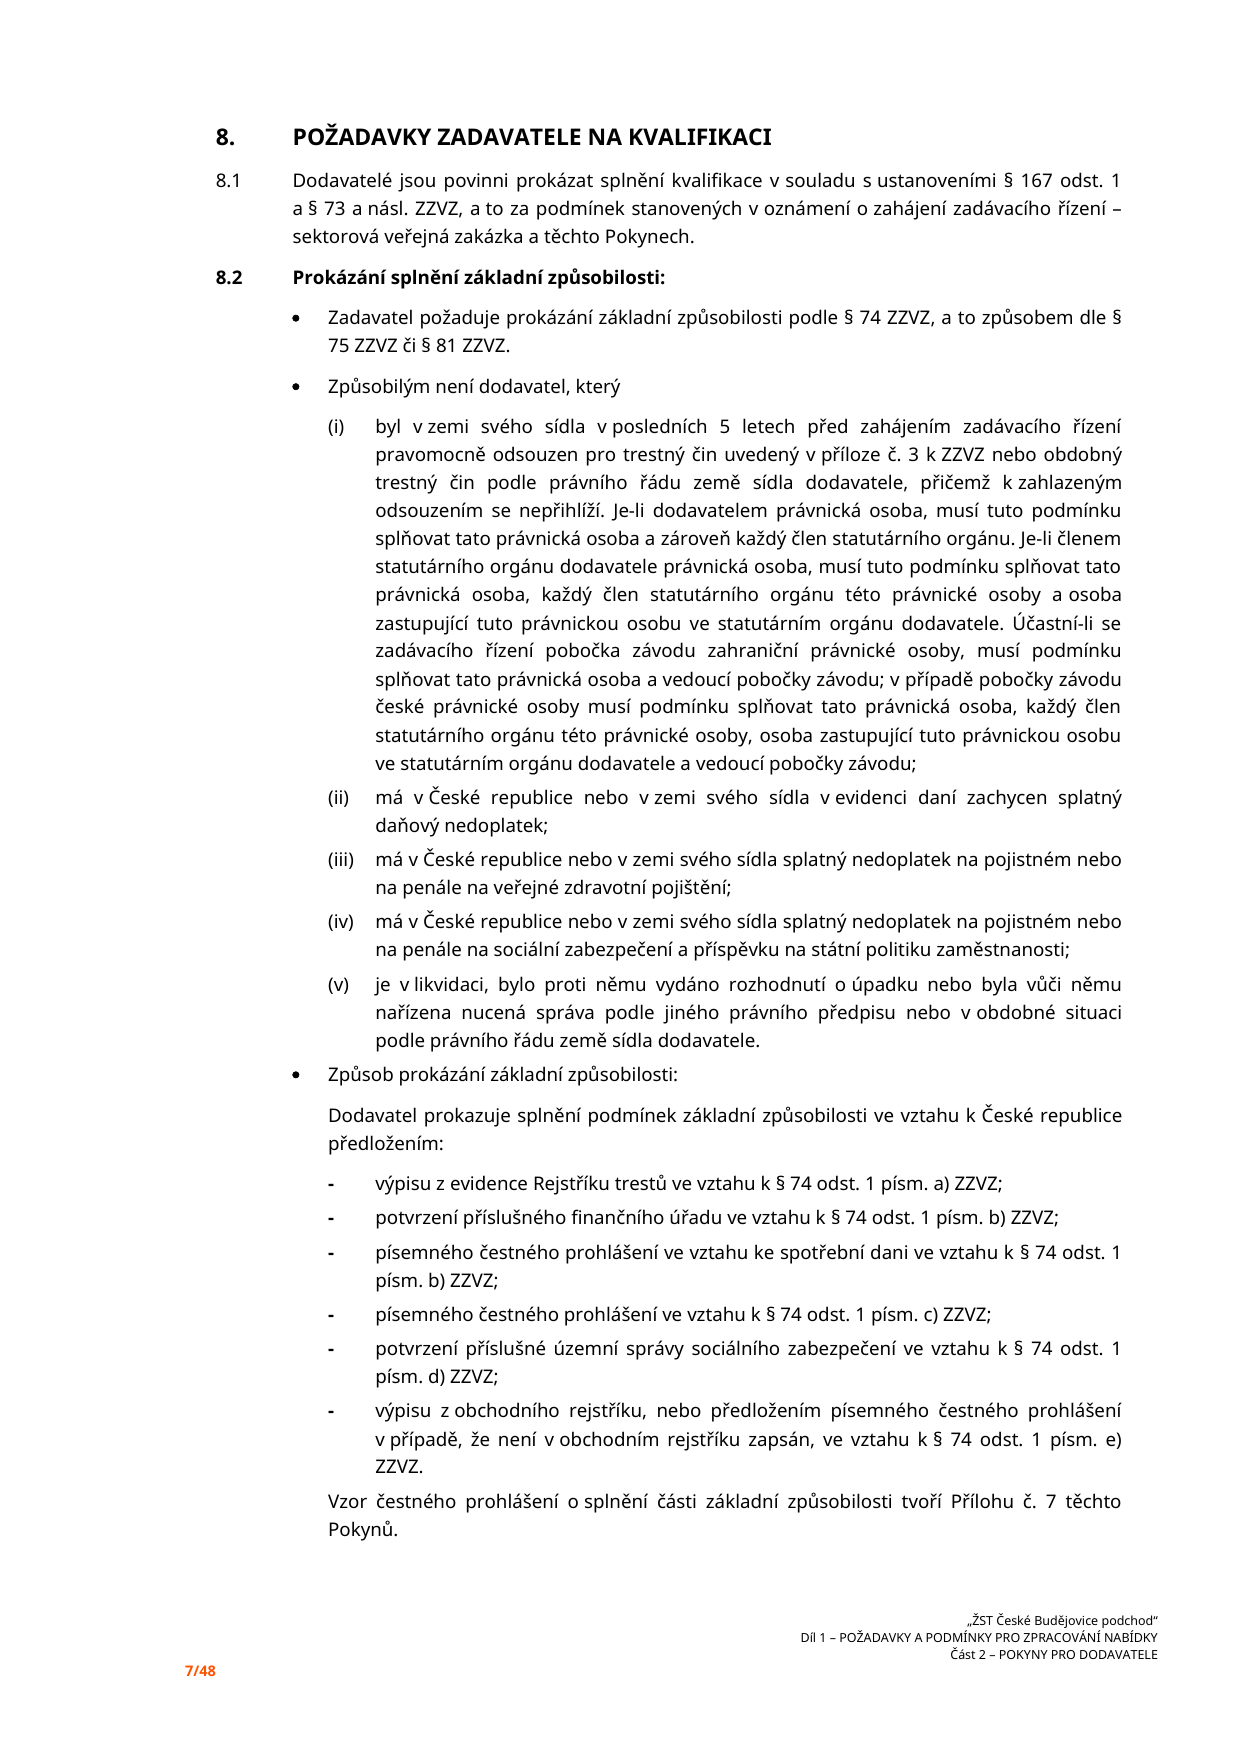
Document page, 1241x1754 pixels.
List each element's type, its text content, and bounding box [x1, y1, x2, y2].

text Zadavatel požaduje prokázání základní způsobilosti podle § 74 ZZVZ, a to způsobem dle § 75 ZZVZ či § 81 ZZVZ. [292, 304, 1122, 358]
text Dodavatel prokazuje splnění podmínek základní způsobilosti ve vztahu k České republice předložením: [328, 1102, 1122, 1155]
text písemného čestného prohlášení ve vztahu k § 74 odst. 1 písm. c) ZZVZ; [328, 1301, 1122, 1327]
text výpisu z obchodního rejstříku, nebo předložením písemného čestného prohlášení v případě, že není v obchodním rejstříku zapsán, ve vztahu k § 74 odst. 1 písm. e) ZZVZ. [328, 1398, 1122, 1479]
list byl v zemi svého sídla v posledních 5 letech před zahájením zadávacího řízení pravomocně odsouzen pro trestný čin uvedený v příloze č. 3 k ZZVZ nebo obdobný trestný čin podle právního řádu země sídla dodavatele, přičemž k zahlazeným odsouzením se nepřihlíží. Je-li dodavatelem právnická osoba, musí tuto podmínku splňovat tato právnická osoba a zároveň každý člen statutárního orgánu. Je-li členem statutárního orgánu dodavatele právnická osoba, musí tuto podmínku splňovat tato právnická osoba, každý člen statutárního orgánu této právnické osoby a osoba zastupující tuto právnickou osobu ve statutárním orgánu dodavatele. Účastní-li se zadávacího řízení pobočka závodu zahraniční právnické osoby, musí podmínku splňovat tato právnická osoba a vedoucí pobočky závodu; v případě pobočky závodu české právnické osoby musí podmínku splňovat tato právnická osoba, každý člen statutárního orgánu této právnické osoby, osoba zastupující tuto právnickou osobu ve statutárním orgánu dodavatele a vedoucí pobočky závodu; [328, 414, 1122, 775]
text Způsob prokázání základní způsobilosti: [292, 1061, 1122, 1087]
text výpisu z evidence Rejstříku trestů ve vztahu k § 74 odst. 1 písm. a) ZZVZ; [328, 1170, 1122, 1196]
text Prokázání splnění základní způsobilosti: [216, 264, 1122, 289]
list má v České republice nebo v zemi svého sídla v evidenci daní zachycen splatný daňový nedoplatek; [328, 784, 1122, 838]
list má v České republice nebo v zemi svého sídla splatný nedoplatek na pojistném nebo na penále na veřejné zdravotní pojištění; [328, 846, 1122, 900]
text Vzor čestného prohlášení o splnění části základní způsobilosti tvoří Přílohu č. 7 těchto Pokynů. [328, 1488, 1122, 1542]
text písemného čestného prohlášení ve vztahu ke spotřební dani ve vztahu k § 74 odst. 1 písm. b) ZZVZ; [328, 1239, 1122, 1292]
text Způsobilým není dodavatel, který [292, 373, 1122, 399]
list má v České republice nebo v zemi svého sídla splatný nedoplatek na pojistném nebo na penále na sociální zabezpečení a příspěvku na státní politiku zaměstnanosti; [328, 909, 1122, 962]
text potvrzení příslušné územní správy sociálního zabezpečení ve vztahu k § 74 odst. 1 písm. d) ZZVZ; [328, 1336, 1122, 1389]
text potvrzení příslušného finančního úřadu ve vztahu k § 74 odst. 1 písm. b) ZZVZ; [328, 1205, 1122, 1230]
list je v likvidaci, bylo proti němu vydáno rozhodnutí o úpadku nebo byla vůči němu nařízena nucená správa podle jiného právního předpisu nebo v obdobné situaci podle právního řádu země sídla dodavatele. [328, 971, 1122, 1053]
text POŽADAVKY ZADAVATELE NA KVALIFIKACI [216, 121, 1122, 152]
text Dodavatelé jsou povinni prokázat splnění kvalifikace v souladu s ustanoveními § 167 odst. 1 a § 73 a násl. ZZVZ, a to za podmínek stanovených v oznámení o zahájení zadávacího řízení – sektorová veřejná zakázka a těchto Pokynech. [216, 167, 1122, 249]
